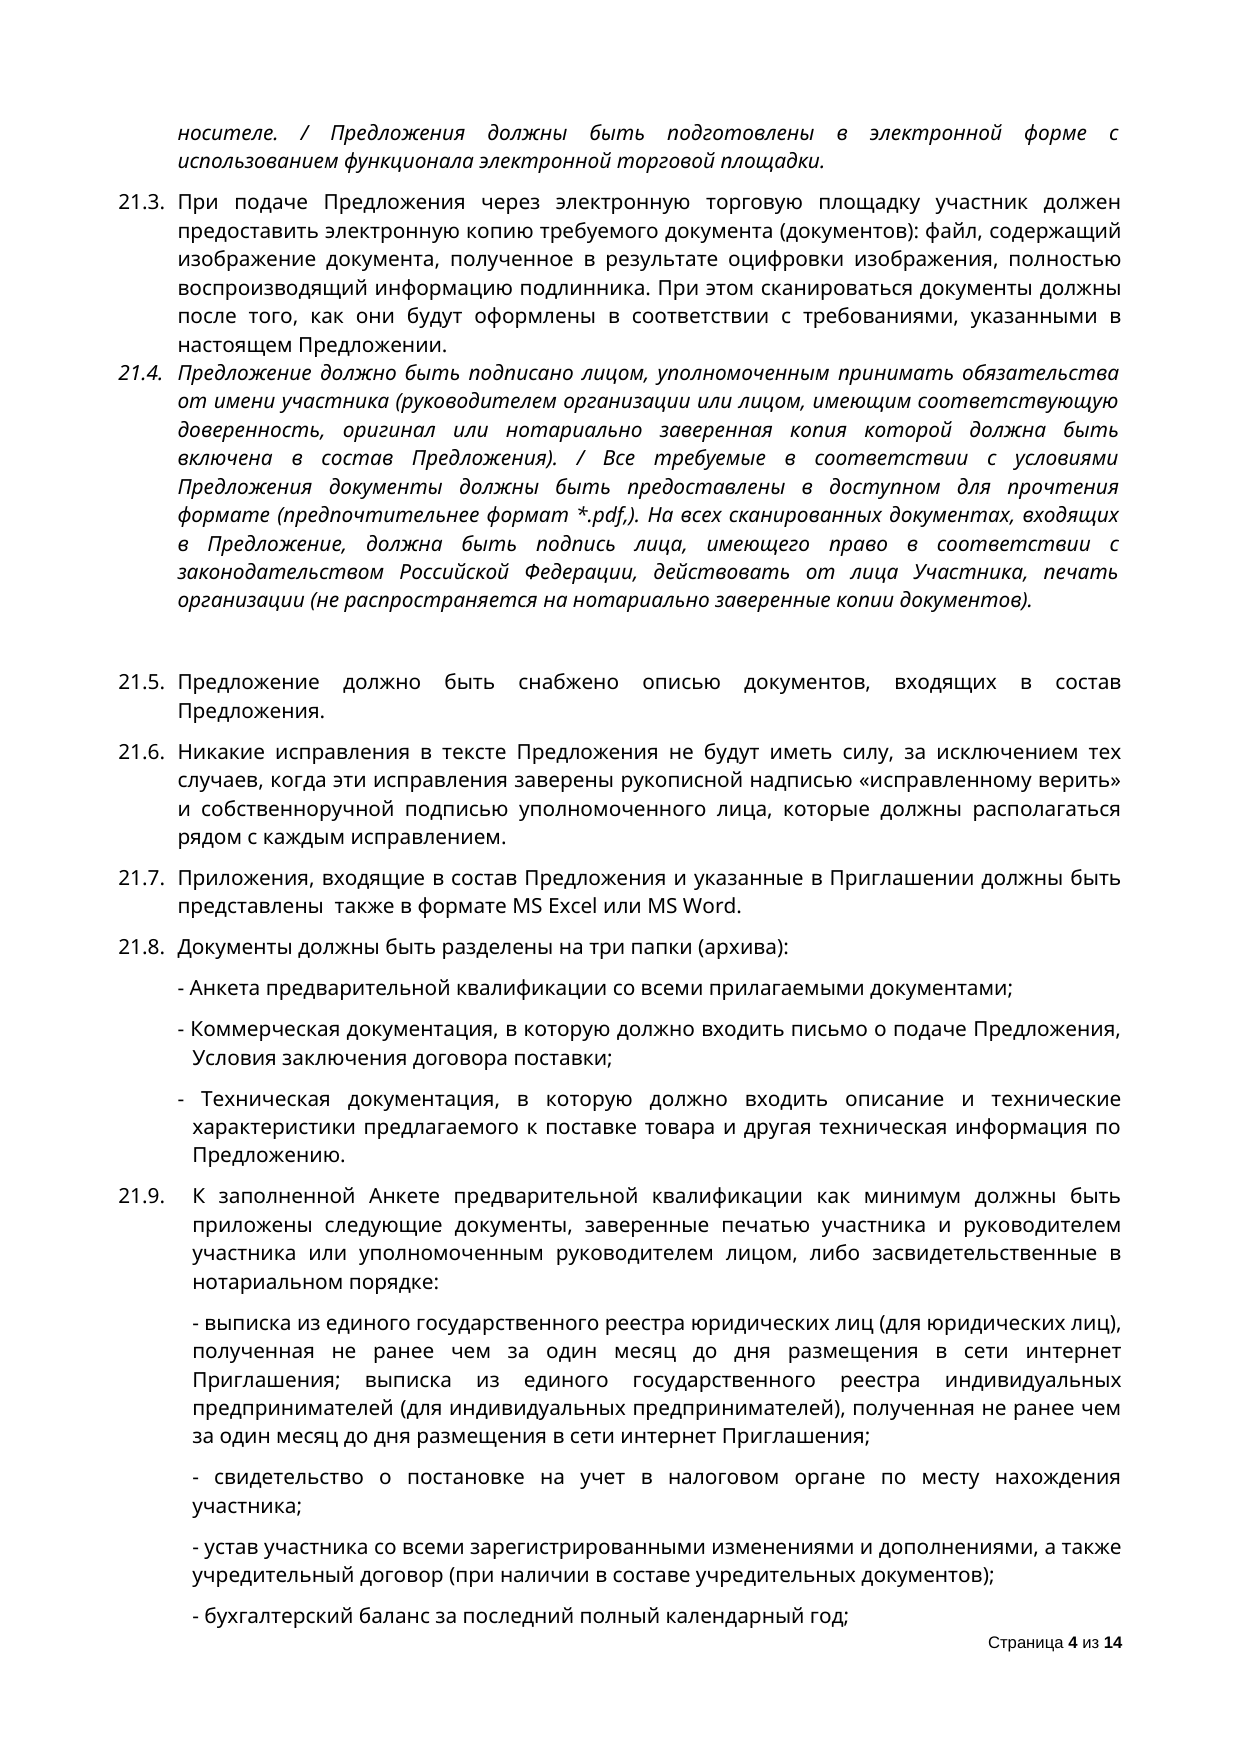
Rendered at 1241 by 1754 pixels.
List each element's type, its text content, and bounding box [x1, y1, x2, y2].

text - выписка из единого государственного реестра юридических лиц (для юридических лиц), полученная не ранее чем за один месяц до дня размещения в сети интернет Приглашения; выписка из единого государственного реестра индивидуальных предпринимателей (для индивидуальных предпринимателей), полученная не ранее чем за один месяц до дня размещения в сети интернет Приглашения; [118, 1308, 1122, 1450]
text - устав участника со всеми зарегистрированными изменениями и дополнениями, а также учредительный договор (при наличии в составе учредительных документов); [118, 1532, 1122, 1589]
list К заполненной Анкете предварительной квалификации как минимум должны быть приложены следующие документы, заверенные печатью участника и руководителем участника или уполномоченным руководителем лицом, либо засвидетельственные в нотариальном порядке: [118, 1182, 1122, 1295]
text - Техническая документация, в которую должно входить описание и технические характеристики предлагаемого к поставке товара и другая техническая информация по Предложению. [177, 1084, 1122, 1169]
list Предложение должно быть снабжено описью документов, входящих в состав Предложения. [118, 667, 1122, 724]
list Документы должны быть разделены на три папки (архива): [118, 932, 1122, 961]
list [118, 118, 1122, 175]
list Приложения, входящие в состав Предложения и указанные в Приглашении должны быть представлены также в формате MS Excel или MS Word. [118, 863, 1122, 920]
list Предложение должно быть подписано лицом, уполномоченным принимать обязательства от имени участника (руководителем организации или лицом, имеющим соответствующую доверенность, оригинал или нотариально заверенная копия которой должна быть включена в состав Предложения). / Все требуемые в соответствии с условиями Предложения документы должны быть предоставлены в доступном для прочтения формате (предпочтительнее формат *.pdf,). На всех сканированных документах, входящих в Предложение, должна быть подпись лица, имеющего право в соответствии с законодательством Российской Федерации, действовать от лица Участника, печать организации (не распространяется на нотариально заверенные копии документов). [118, 358, 1122, 614]
list Никакие исправления в тексте Предложения не будут иметь силу, за исключением тех случаев, когда эти исправления заверены рукописной надписью «исправленному верить» и собственноручной подписью уполномоченного лица, которые должны располагаться рядом с каждым исправлением. [118, 737, 1122, 851]
text - Коммерческая документация, в которую должно входить письмо о подаче Предложения, Условия заключения договора поставки; [177, 1014, 1122, 1071]
text - бухгалтерский баланс за последний полный календарный год; [118, 1601, 1122, 1630]
list При подаче Предложения через электронную торговую площадку участник должен предоставить электронную копию требуемого документа (документов): файл, содержащий изображение документа, полученное в результате оцифровки изображения, полностью воспроизводящий информацию подлинника. При этом сканироваться документы должны после того, как они будут оформлены в соответствии с требованиями, указанными в настоящем Предложении. [118, 187, 1122, 358]
text - свидетельство о постановке на учет в налоговом органе по месту нахождения участника; [118, 1462, 1122, 1519]
text - Анкета предварительной квалификации со всеми прилагаемыми документами; [177, 973, 1122, 1002]
